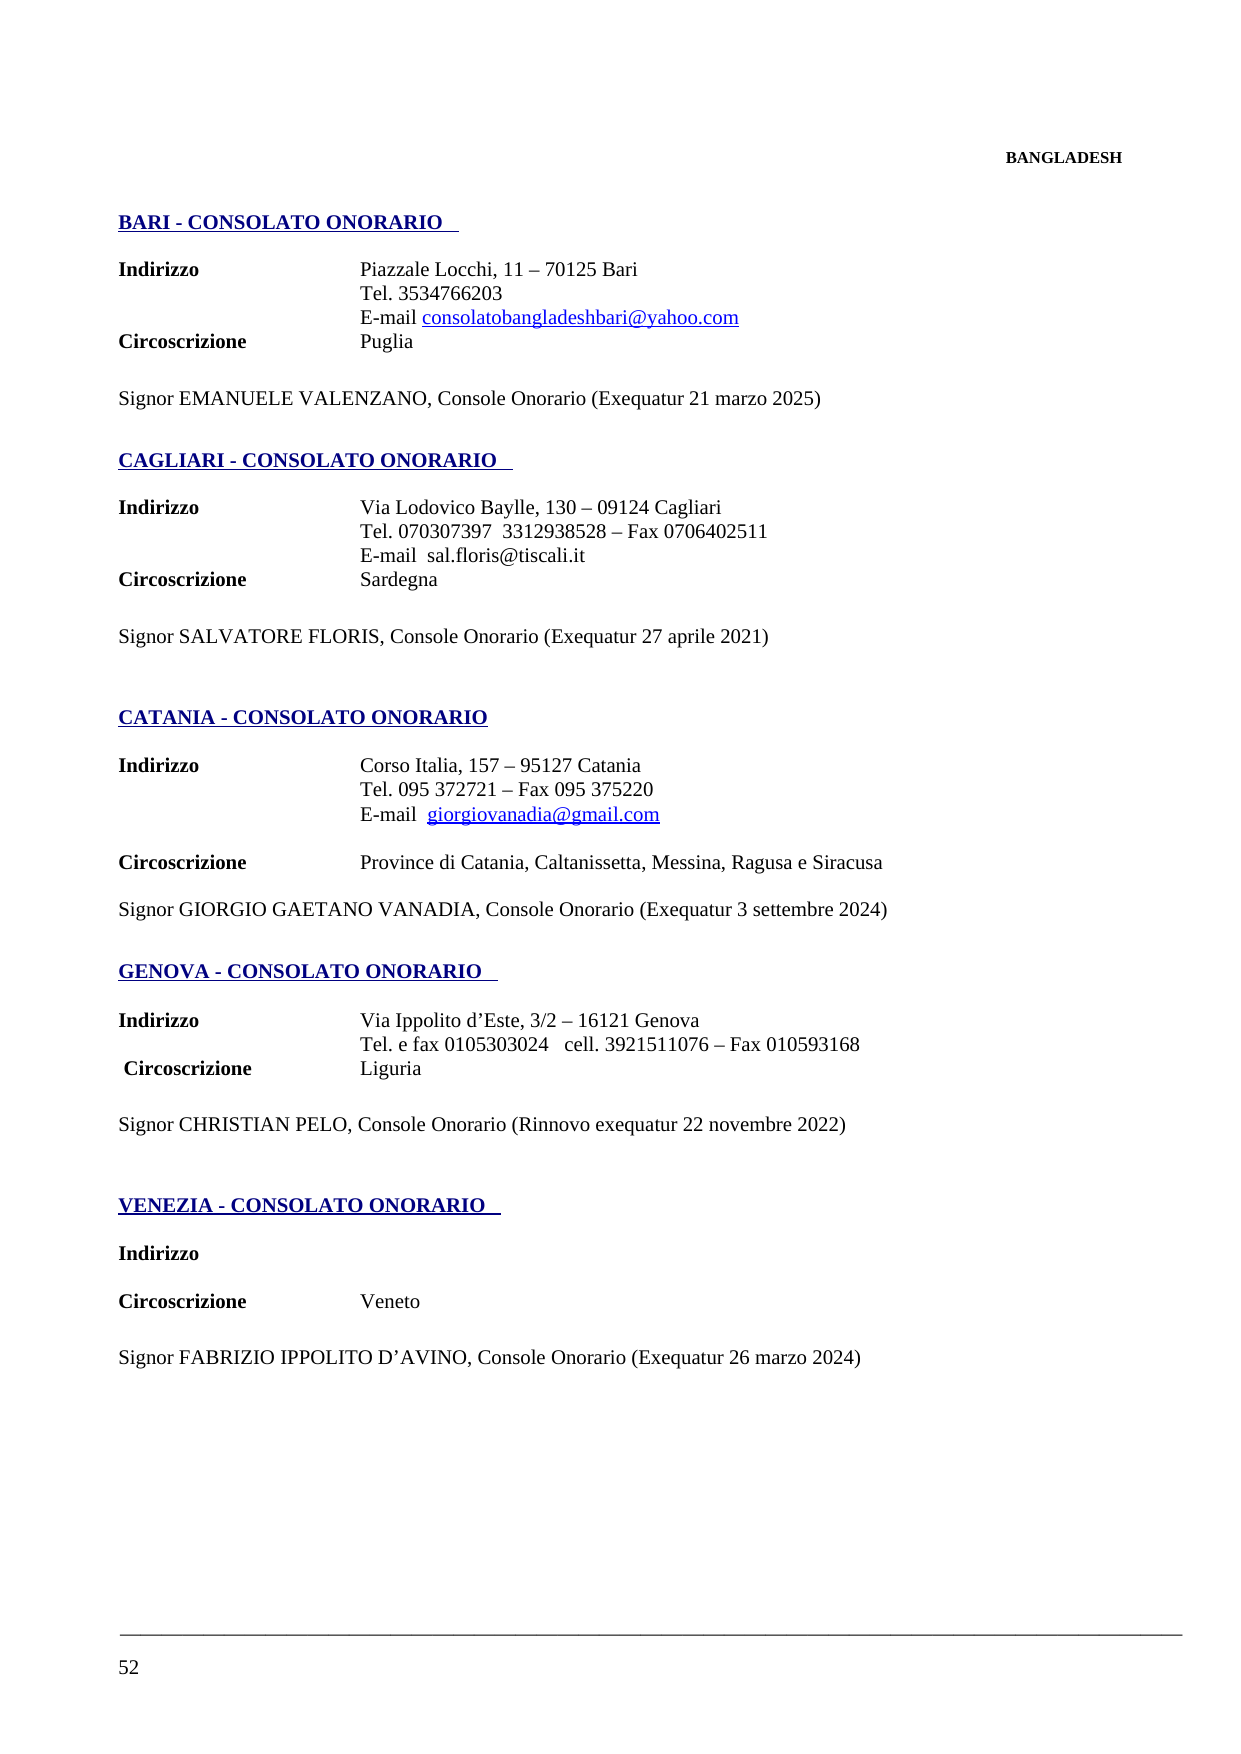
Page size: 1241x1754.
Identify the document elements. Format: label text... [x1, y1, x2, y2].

text Indirizzo [118, 1241, 1122, 1265]
text Signor FABRIZIO IPPOLITO D’AVINO, Console Onorario (Exequatur 26 marzo 2024) [118, 1345, 1122, 1369]
text GENOVA - CONSOLATO ONORARIO [118, 959, 1122, 983]
text Tel. 095 372721 – Fax 095 375220 [118, 777, 1122, 801]
text Indirizzo Via Ippolito d’Este, 3/2 – 16121 Genova [118, 1007, 1122, 1032]
text BANGLADESH [118, 148, 1122, 167]
text E-mail giorgiovanadia@gmail.com [118, 801, 1122, 826]
text Tel. 070307397 3312938528 – Fax 0706402511 [118, 519, 1122, 543]
text Signor EMANUELE VALENZANO, Console Onorario (Exequatur 21 marzo 2025) [118, 386, 1122, 410]
text Signor CHRISTIAN PELO, Console Onorario (Rinnovo exequatur 22 novembre 2022) [118, 1112, 1122, 1136]
text Tel. e fax 0105303024 cell. 3921511076 – Fax 010593168 [118, 1032, 1122, 1056]
text Signor GIORGIO GAETANO VANADIA, Console Onorario (Exequatur 3 settembre 2024) [118, 897, 1122, 921]
text Indirizzo Via Lodovico Baylle, 130 – 09124 Cagliari [118, 495, 1122, 519]
text E-mail sal.floris@tiscali.it [118, 543, 1122, 567]
text VENEZIA - CONSOLATO ONORARIO [118, 1193, 1122, 1217]
text Circoscrizione Province di Catania, Caltanissetta, Messina, Ragusa e Siracusa [118, 849, 1122, 874]
text Indirizzo Piazzale Locchi, 11 – 70125 Bari [118, 257, 1122, 281]
text Circoscrizione Puglia [118, 329, 1122, 353]
text CATANIA - CONSOLATO ONORARIO [118, 705, 1122, 729]
text BARI - CONSOLATO ONORARIO [118, 210, 1122, 234]
text Indirizzo Corso Italia, 157 – 95127 Catania [118, 753, 1122, 777]
text Circoscrizione Liguria [118, 1056, 1122, 1080]
text Circoscrizione Veneto [118, 1289, 1122, 1313]
text Circoscrizione Sardegna [118, 567, 1122, 591]
text E-mail consolatobangladeshbari@yahoo.com [118, 305, 1122, 329]
text Tel. 3534766203 [118, 281, 1122, 305]
text CAGLIARI - CONSOLATO ONORARIO [118, 448, 1122, 472]
text Signor SALVATORE FLORIS, Console Onorario (Exequatur 27 aprile 2021) [118, 624, 1122, 648]
